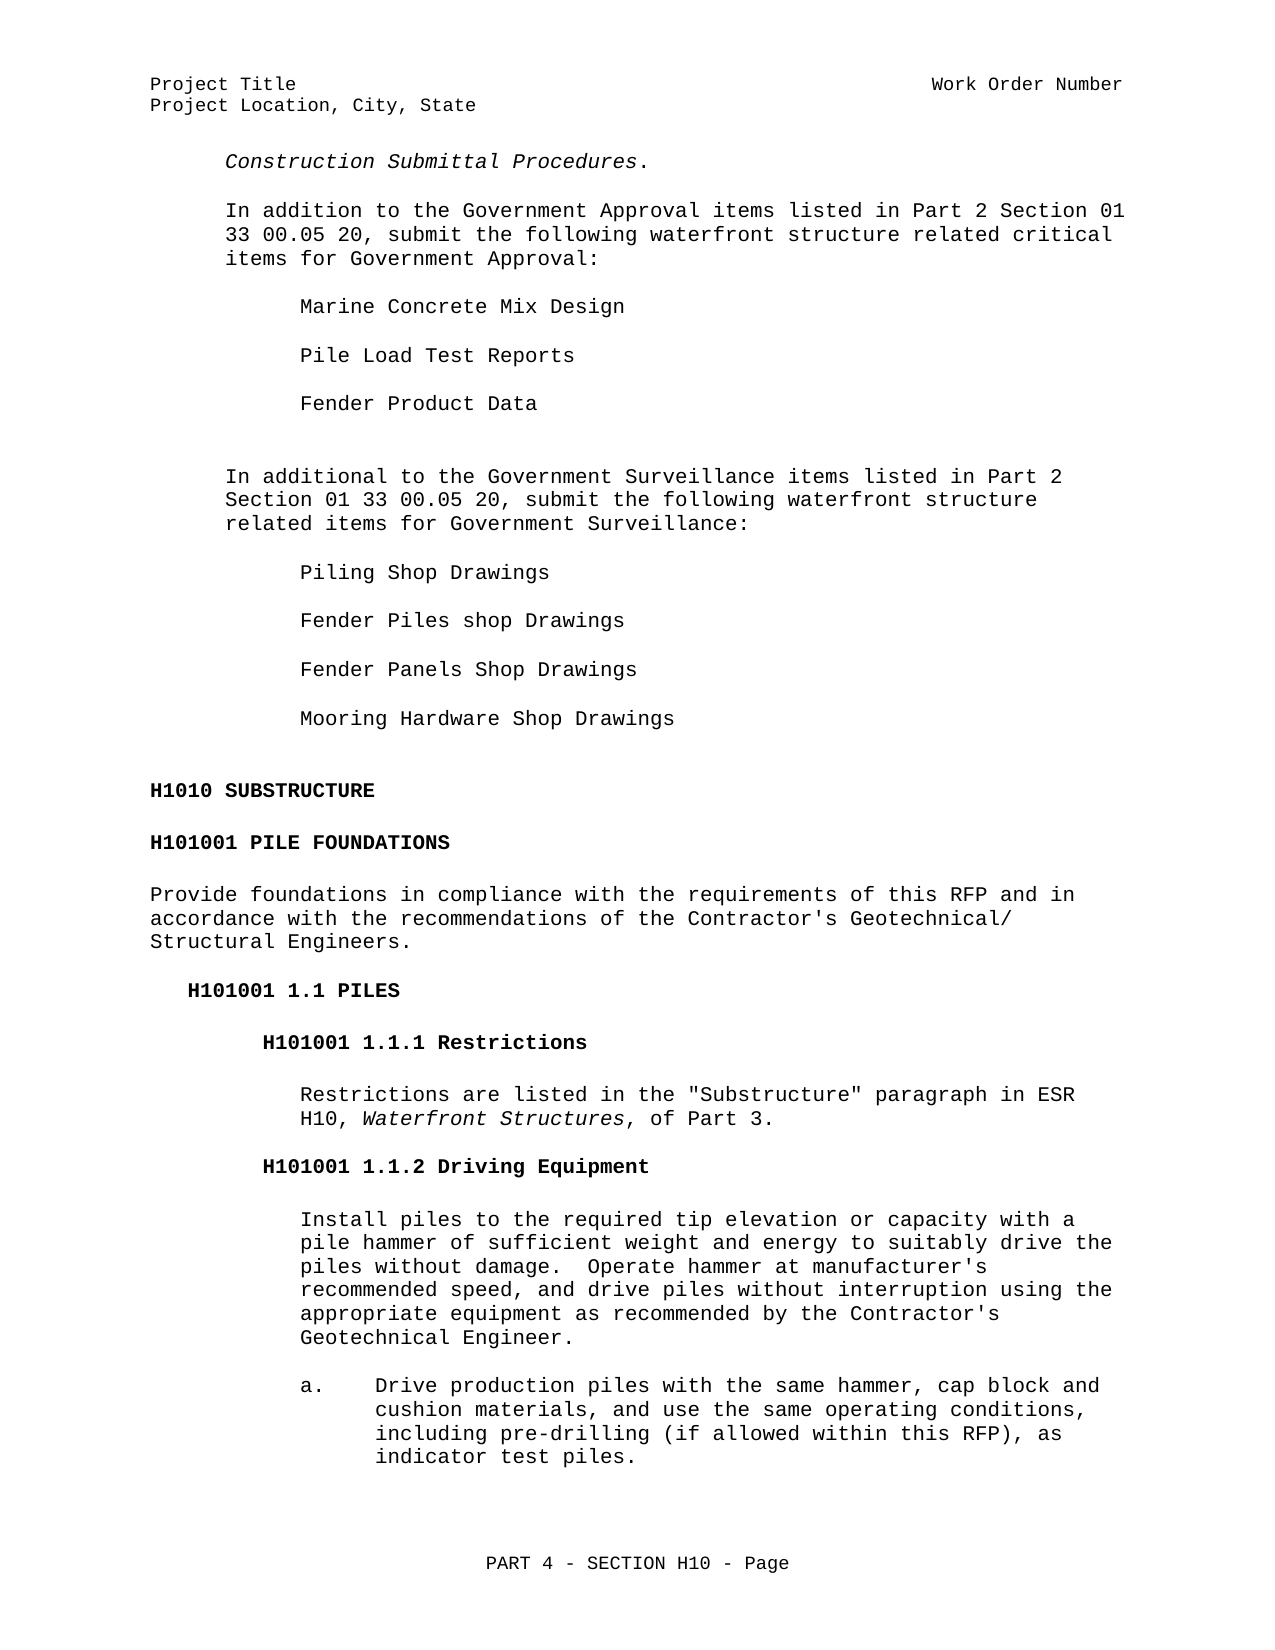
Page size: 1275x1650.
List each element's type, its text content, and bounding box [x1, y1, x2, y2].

text Fender Panels Shop Drawings [300, 659, 1125, 683]
text In additional to the Government Surveillance items listed in Part 2 Section 01 33 00.05 20, submit the following waterfront structure related items for Government Surveillance: [225, 466, 1125, 537]
text H101001 PILE FOUNDATIONS [150, 832, 1125, 856]
text Pile Load Test Reports [300, 345, 1125, 368]
text H101001 1.1.1 Restrictions [225, 1032, 1125, 1056]
text Fender Product Data [300, 393, 1125, 417]
text H101001 1.1 PILES [150, 980, 1125, 1004]
text In addition to the Government Approval items listed in Part 2 Section 01 33 00.05 20, submit the following waterfront structure related critical items for Government Approval: [225, 200, 1125, 271]
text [225, 152, 1125, 175]
text Fender Piles shop Drawings [300, 610, 1125, 634]
text Provide foundations in compliance with the requirements of this RFP and in accordance with the recommendations of the Contractor's Geotechnical/ Structural Engineers. [150, 884, 1125, 955]
text Install piles to the required tip elevation or capacity with a pile hammer of sufficient weight and energy to suitably drive the piles without damage. Operate hammer at manufacturer's recommended speed, and drive piles without interruption using the appropriate equipment as recommended by the Contractor's Geotechnical Engineer. [300, 1208, 1125, 1350]
text Mooring Hardware Shop Drawings [300, 708, 1125, 731]
text a. Drive production piles with the same hammer, cap block and cushion materials, and use the same operating conditions, including pre-drilling (if allowed within this RFP), as indicator test piles. [300, 1375, 1125, 1470]
text Marine Concrete Mix Design [300, 296, 1125, 320]
text Piling Shop Drawings [300, 562, 1125, 585]
text H1010 SUBSTRUCTURE [150, 780, 1125, 803]
text H101001 1.1.2 Driving Equipment [225, 1156, 1125, 1180]
text Restrictions are listed in the "Substructure" paragraph in ESR H10, Waterfront Structures, of Part 3. [300, 1084, 1125, 1131]
